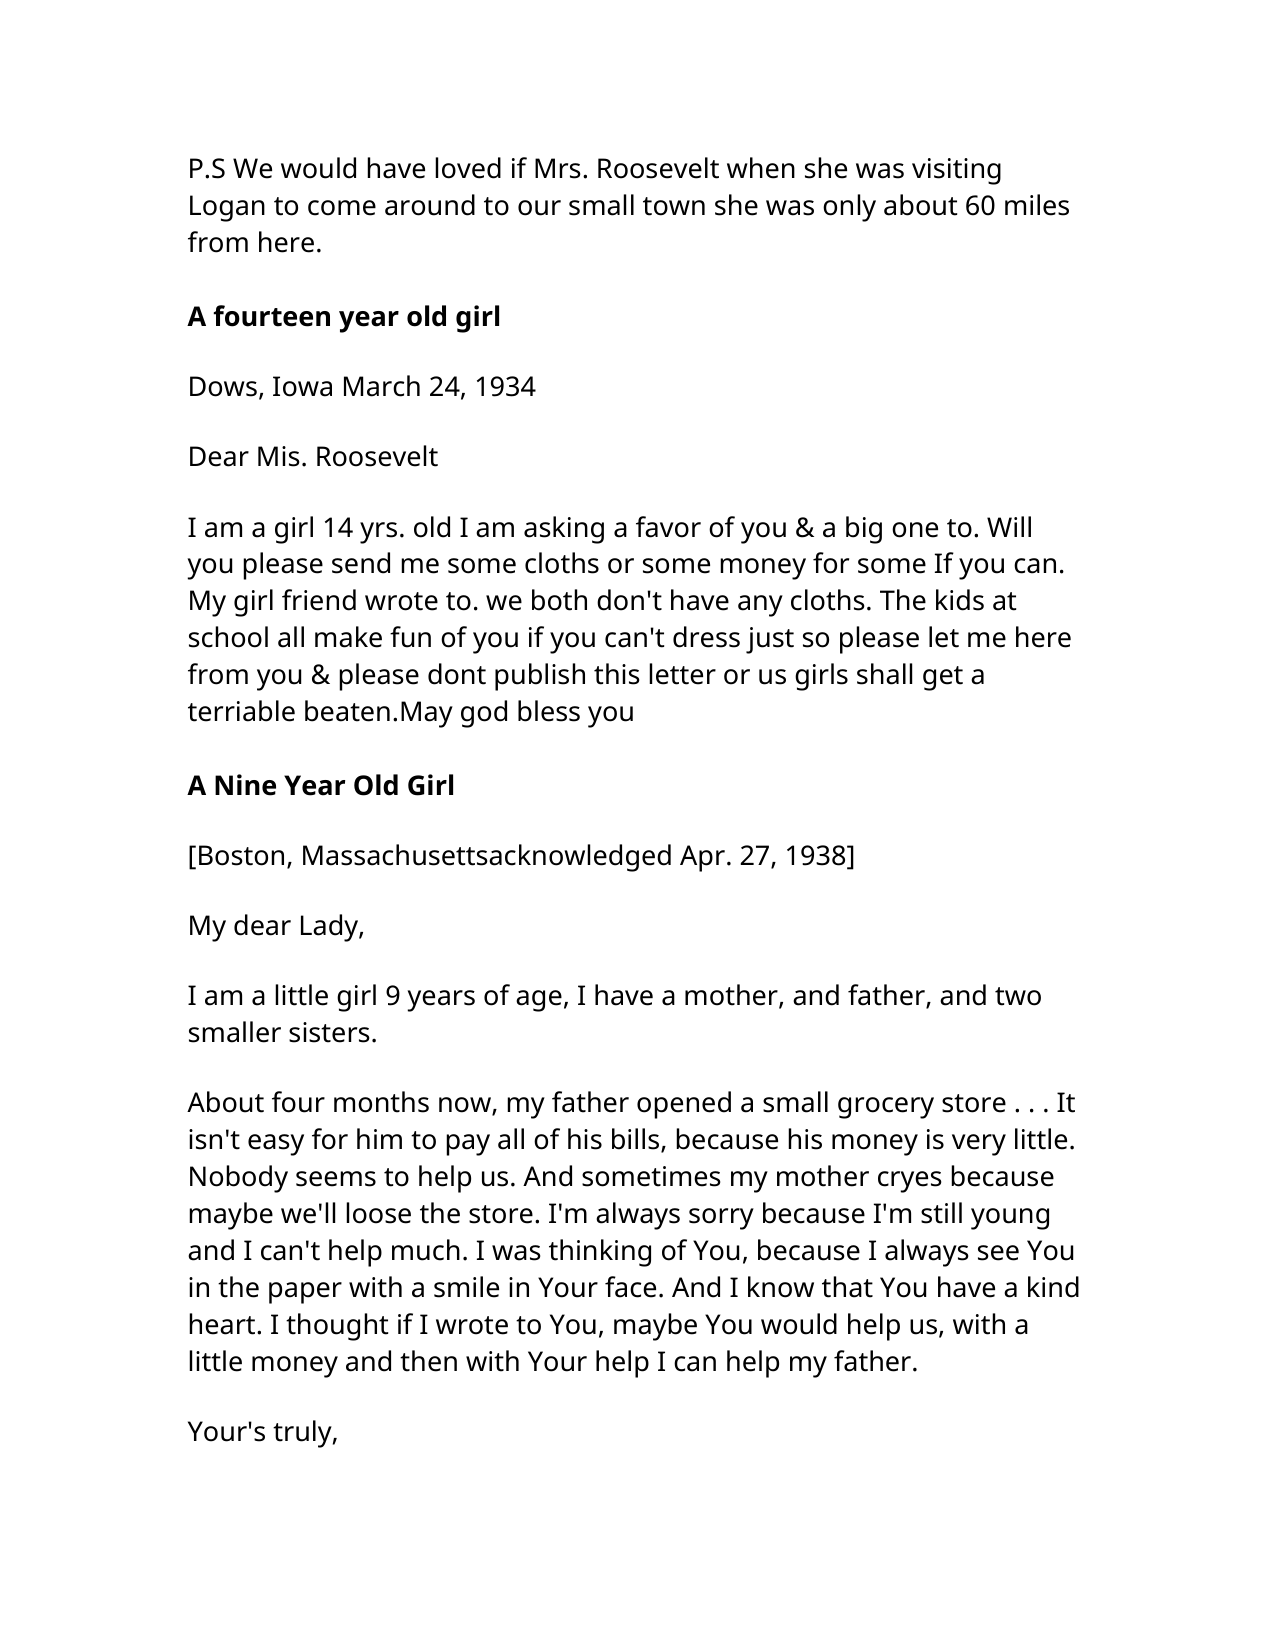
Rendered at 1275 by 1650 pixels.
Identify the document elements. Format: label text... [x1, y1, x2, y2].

text A Nine Year Old Girl [187, 766, 1087, 803]
text [Boston, Massachusetts acknowledged Apr. 27, 1938] [187, 836, 1087, 873]
text Dear Mis. Roosevelt [187, 438, 1087, 475]
text Your's truly, [187, 1412, 1087, 1449]
text A fourteen year old girl [187, 297, 1087, 334]
text I am a little girl 9 years of age, I have a mother, and father, and two smaller sisters. [187, 977, 1087, 1051]
text I am a girl 14 yrs. old I am asking a favor of you & a big one to. Will you please send me some cloths or some money for some If you can. My girl friend wrote to. we both don't have any cloths. The kids at school all make fun of you if you can't dress just so please let me here from you & please dont publish this letter or us girls shall get a terriable beaten. May god bless you [187, 508, 1087, 729]
text P.S We would have loved if Mrs. Roosevelt when she was visiting Logan to come around to our small town she was only about 60 miles from here. [187, 150, 1087, 261]
text My dear Lady, [187, 907, 1087, 943]
text Dows, Iowa March 24, 1934 [187, 368, 1087, 404]
text About four months now, my father opened a small grocery store . . . It isn't easy for him to pay all of his bills, because his money is very little. Nobody seems to help us. And sometimes my mother cryes because maybe we'll loose the store. I'm always sorry because I'm still young and I can't help much. I was thinking of You, because I always see You in the paper with a smile in Your face. And I know that You have a kind heart. I thought if I wrote to You, maybe You would help us, with a little money and then with Your help I can help my father. [187, 1084, 1087, 1379]
